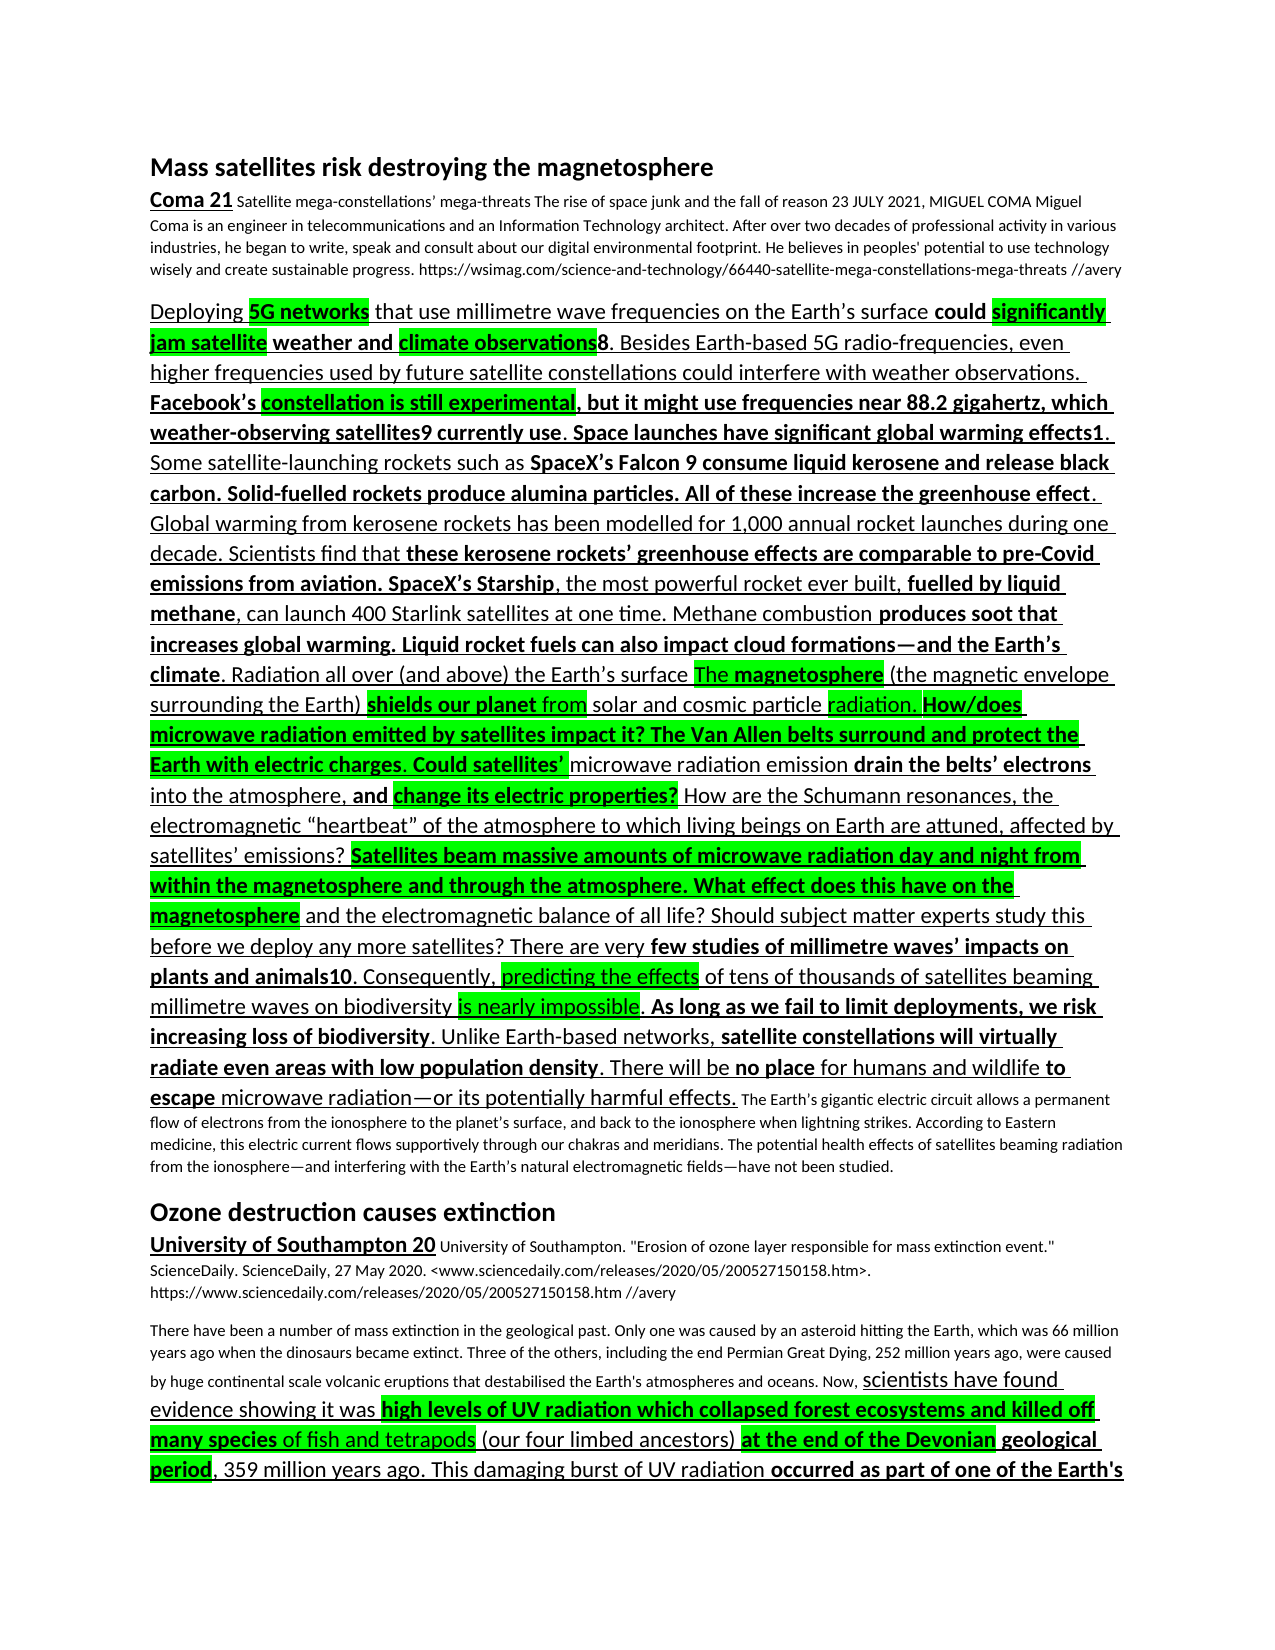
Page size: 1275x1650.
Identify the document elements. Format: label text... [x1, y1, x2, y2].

text Coma 21 Satellite mega-constellations’ mega-threats The rise of space junk and the fall of reason 23 JULY 2021, MIGUEL COMA Miguel Coma is an engineer in telecommunications and an Information Technology architect. After over two decades of professional activity in various industries, he began to write, speak and consult about our digital environmental footprint. He believes in peoples' potential to use technology wisely and create sustainable progress. https://wsimag.com/science-and-technology/66440-satellite-mega-constellations-mega-threats //avery [150, 186, 1125, 279]
text Deploying 5G networks that use millimetre wave frequencies on the Earth’s surface could significantly jam satellite weather and climate observations8. Besides Earth-based 5G radio-frequencies, even higher frequencies used by future satellite constellations could interfere with weather observations. Facebook’s constellation is still experimental, but it might use frequencies near 88.2 gigahertz, which weather-observing satellites9 currently use. Space launches have significant global warming effects1. Some satellite-launching rockets such as SpaceX’s Falcon 9 consume liquid kerosene and release black carbon. Solid-fuelled rockets produce alumina particles. All of these increase the greenhouse effect. Global warming from kerosene rockets has been modelled for 1,000 annual rocket launches during one decade. Scientists find that these kerosene rockets’ greenhouse effects are comparable to pre-Covid emissions from aviation. SpaceX’s Starship, the most powerful rocket ever built, fuelled by liquid methane, can launch 400 Starlink satellites at one time. Methane combustion produces soot that increases global warming. Liquid rocket fuels can also impact cloud formations—and the Earth’s climate. Radiation all over (and above) the Earth’s surface The magnetosphere (the magnetic envelope surrounding the Earth) shields our planet from solar and cosmic particle radiation. How/does microwave radiation emitted by satellites impact it? The Van Allen belts surround and protect the Earth with electric charges. Could satellites’ microwave radiation emission drain the belts’ electrons into the atmosphere, and change its electric properties? How are the Schumann resonances, the electromagnetic “heartbeat” of the atmosphere to which living beings on Earth are attuned, affected by satellites’ emissions? Satellites beam massive amounts of microwave radiation day and night from within the magnetosphere and through the atmosphere. What effect does this have on the magnetosphere and the electromagnetic balance of all life? Should subject matter experts study this before we deploy any more satellites? There are very few studies of millimetre waves’ impacts on plants and animals10. Consequently, predicting the effects of tens of thousands of satellites beaming millimetre waves on biodiversity is nearly impossible. As long as we fail to limit deployments, we risk increasing loss of biodiversity. Unlike Earth-based networks, satellite constellations will virtually radiate even areas with low population density. There will be no place for humans and wildlife to escape microwave radiation—or its potentially harmful effects. The Earth’s gigantic electric circuit allows a permanent flow of electrons from the ionosphere to the planet’s surface, and back to the ionosphere when lightning strikes. According to Eastern medicine, this electric current flows supportively through our chakras and meridians. The potential health effects of satellites beaming radiation from the ionosphere—and interfering with the Earth’s natural electromagnetic fields—have not been studied. [150, 297, 1125, 1177]
subtitle Mass satellites risk destroying the magnetosphere [150, 150, 1125, 183]
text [150, 1320, 1125, 1483]
subtitle Ozone destruction causes extinction [150, 1195, 1125, 1228]
text University of Southampton 20 University of Southampton. "Erosion of ozone layer responsible for mass extinction event." ScienceDaily. ScienceDaily, 27 May 2020. <www.sciencedaily.com/releases/2020/05/200527150158.htm>. https://www.sciencedaily.com/releases/2020/05/200527150158.htm //avery [150, 1230, 1125, 1302]
